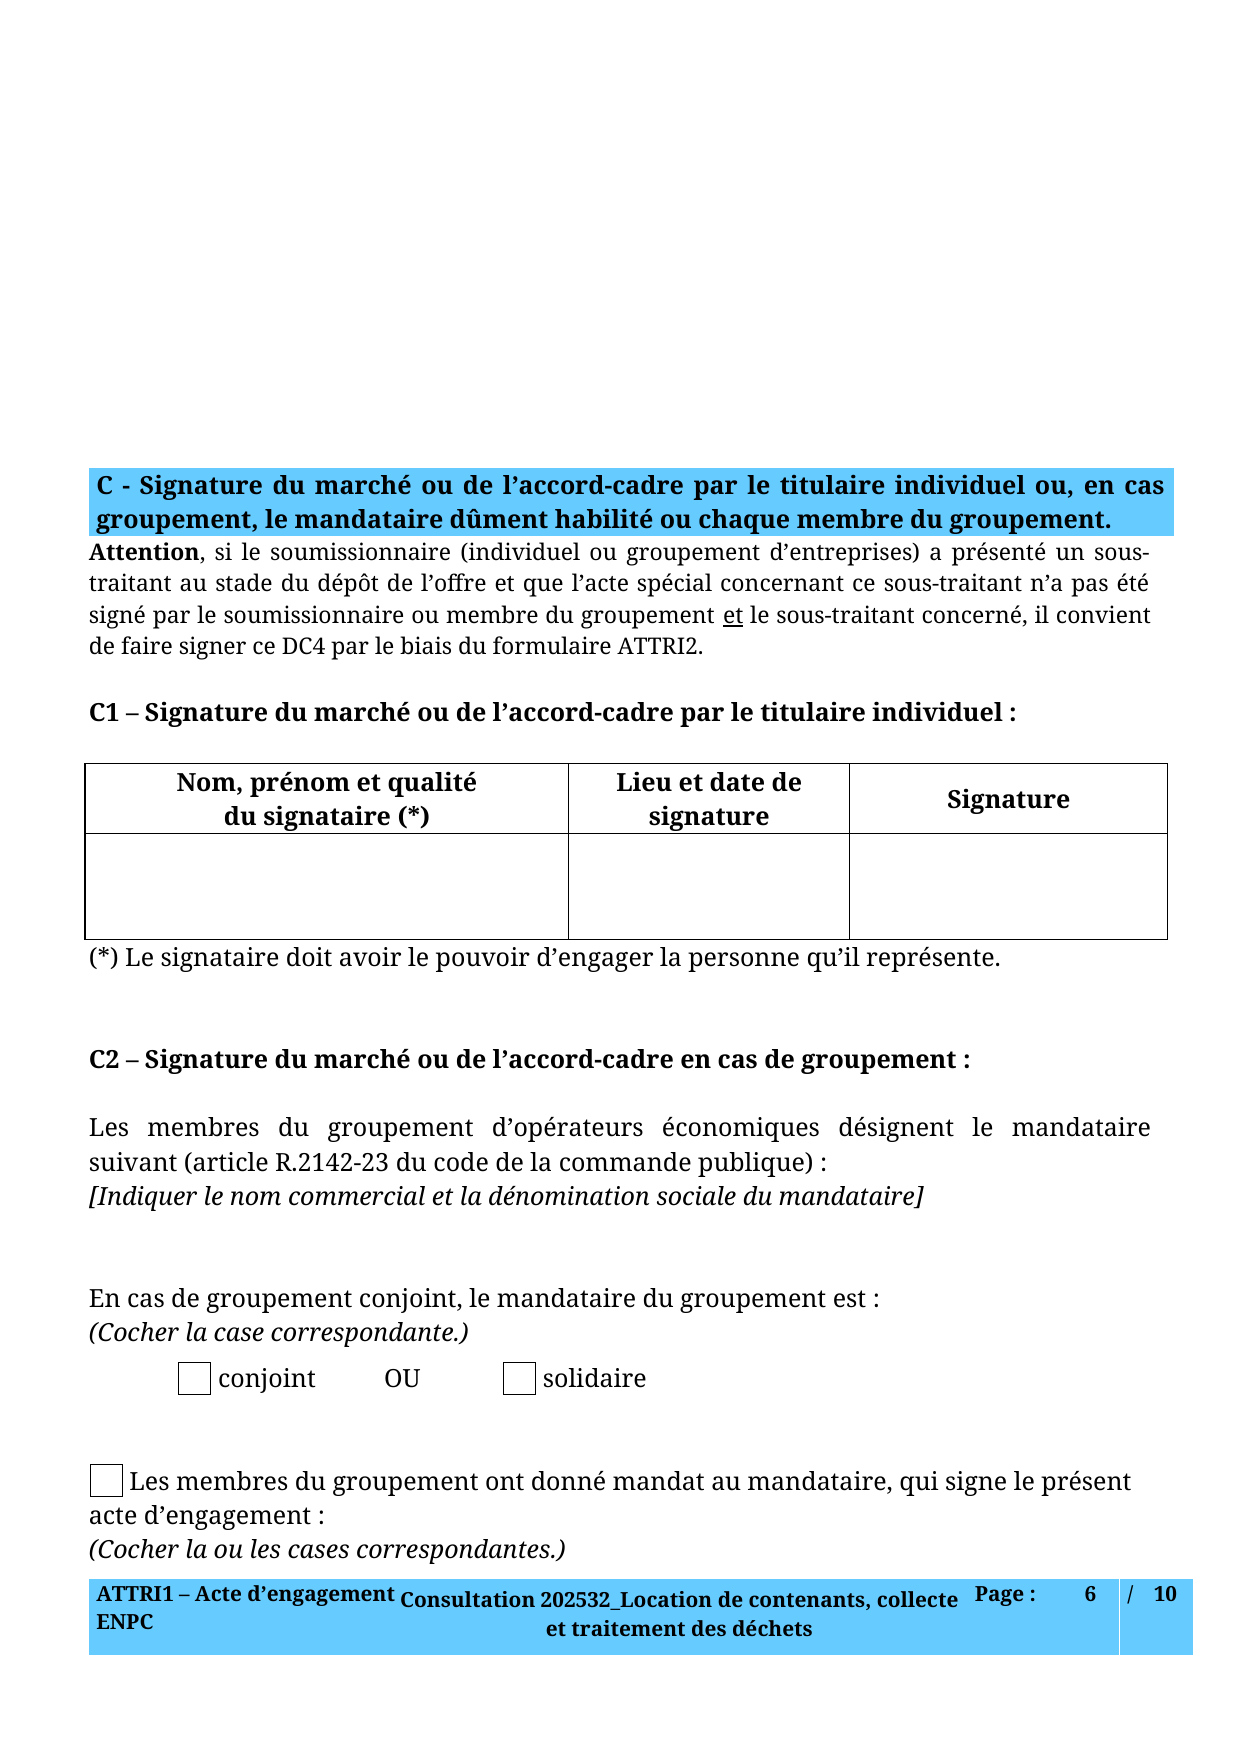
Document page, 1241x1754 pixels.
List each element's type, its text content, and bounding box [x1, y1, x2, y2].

text [Indiquer le nom commercial et la dénomination sociale du mandataire] [89, 1178, 1152, 1212]
table_header Lieu et date de signature [569, 764, 849, 832]
table_cell [569, 834, 849, 939]
text Les membres du groupement ont donné mandat au mandataire, qui signe le présent acte d’engagement : [89, 1463, 1152, 1531]
table_header C - Signature du marché ou de l’accord-cadre par le titulaire individuel ou, en cas groupement, le mandataire dûment habilité ou chaque membre du groupement. [89, 468, 1174, 536]
table_header Signature [850, 764, 1167, 832]
text C1 – Signature du marché ou de l’accord-cadre par le titulaire individuel : [89, 695, 1152, 729]
text C2 – Signature du marché ou de l’accord-cadre en cas de groupement : [89, 1042, 1152, 1076]
text (Cocher la ou les cases correspondantes.) [89, 1531, 1152, 1565]
text Attention, si le soumissionnaire (individuel ou groupement d’entreprises) a présenté un sous-traitant au stade du dépôt de l’offre et que l’acte spécial concernant ce sous-traitant n’a pas été signé par le soumissionnaire ou membre du groupement et le sous-traitant concerné, il convient de faire signer ce DC4 par le biais du formulaire ATTRI2. [89, 536, 1152, 661]
table_header Nom, prénom et qualité du signataire (*) [86, 764, 568, 832]
table_cell [86, 834, 568, 939]
text Les membres du groupement d’opérateurs économiques désignent le mandataire suivant (article R.2142-23 du code de la commande publique) : [89, 1110, 1152, 1178]
text (Cocher la case correspondante.) [89, 1314, 1152, 1348]
text En cas de groupement conjoint, le mandataire du groupement est : [89, 1280, 1152, 1314]
text (*) Le signataire doit avoir le pouvoir d’engager la personne qu’il représente. [89, 940, 1152, 974]
text conjoint OU solidaire [89, 1361, 1152, 1395]
table_cell [850, 834, 1167, 939]
